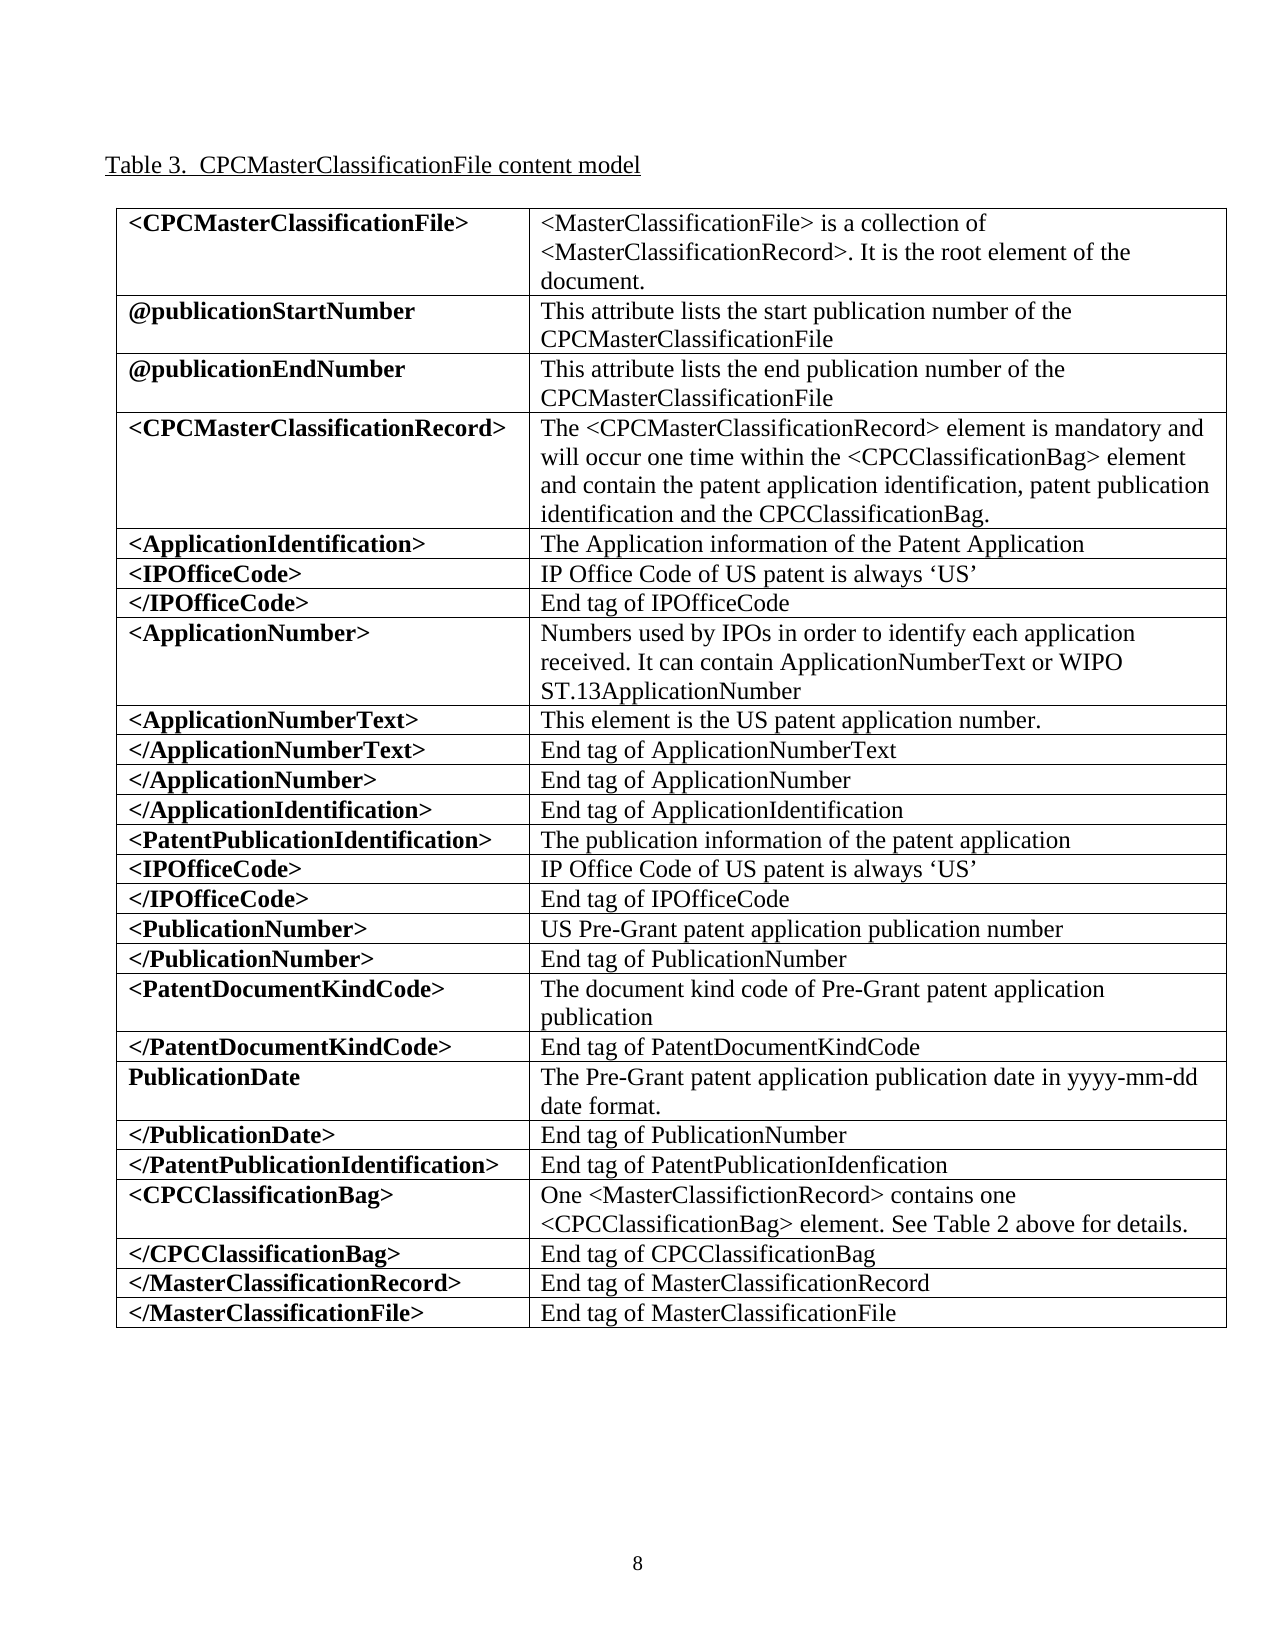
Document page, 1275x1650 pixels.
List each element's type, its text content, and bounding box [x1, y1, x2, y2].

table_cell End tag of CPCClassificationBag [530, 1239, 1226, 1267]
table_cell The document kind code of Pre-Grant patent application publication [530, 974, 1226, 1031]
table_cell End tag of MasterClassificationFile [530, 1298, 1226, 1327]
table_cell <ApplicationIdentification> [117, 529, 529, 558]
table_cell <PatentPublicationIdentification> [117, 825, 529, 853]
table_cell </MasterClassificationFile> [117, 1298, 529, 1327]
table_cell This element is the US patent application number. [530, 706, 1226, 734]
table_cell <ApplicationNumber> [117, 618, 529, 704]
table_cell @publicationStartNumber [117, 296, 529, 353]
table_cell PublicationDate [117, 1062, 529, 1119]
table_cell </ApplicationIdentification> [117, 795, 529, 824]
table_cell End tag of PatentPublicationIdenfication [530, 1150, 1226, 1179]
table_cell Numbers used by IPOs in order to identify each application received. It can contain ApplicationNumberText or WIPO ST.13ApplicationNumber [530, 618, 1226, 704]
table_cell <PatentDocumentKindCode> [117, 974, 529, 1031]
table_cell </MasterClassificationRecord> [117, 1269, 529, 1297]
table_cell End tag of PublicationNumber [530, 1121, 1226, 1149]
table_cell One <MasterClassifictionRecord> contains one <CPCClassificationBag> element. See Table 2 above for details. [530, 1180, 1226, 1238]
subtitle Table 3. CPCMasterClassificationFile content model [105, 150, 1170, 179]
table_cell </PatentPublicationIdentification> [117, 1150, 529, 1179]
table_cell </PublicationDate> [117, 1121, 529, 1149]
table_cell This attribute lists the start publication number of the CPCMasterClassificationFile [530, 296, 1226, 353]
table_header <CPCMasterClassificationFile> [117, 209, 529, 295]
table_cell <IPOfficeCode> [117, 559, 529, 587]
table_cell IP Office Code of US patent is always ‘US’ [530, 559, 1226, 587]
table_cell </CPCClassificationBag> [117, 1239, 529, 1267]
table_cell This attribute lists the end publication number of the CPCMasterClassificationFile [530, 354, 1226, 412]
table_cell <CPCClassificationBag> [117, 1180, 529, 1238]
table_cell IP Office Code of US patent is always ‘US’ [530, 855, 1226, 883]
table_cell <IPOfficeCode> [117, 855, 529, 883]
table_cell <PublicationNumber> [117, 914, 529, 943]
table_cell End tag of ApplicationNumberText [530, 735, 1226, 764]
table_cell End tag of MasterClassificationRecord [530, 1269, 1226, 1297]
table_cell End tag of IPOfficeCode [530, 884, 1226, 913]
table_cell <ApplicationNumberText> [117, 706, 529, 734]
table_cell </ApplicationNumber> [117, 765, 529, 794]
table_cell <CPCMasterClassificationRecord> [117, 413, 529, 528]
table_cell End tag of IPOfficeCode [530, 589, 1226, 617]
table_cell The Pre-Grant patent application publication date in yyyy-mm-dd date format. [530, 1062, 1226, 1119]
table_cell </IPOfficeCode> [117, 884, 529, 913]
table_cell </PatentDocumentKindCode> [117, 1032, 529, 1061]
table_cell End tag of ApplicationIdentification [530, 795, 1226, 824]
table_header <MasterClassificationFile> is a collection of <MasterClassificationRecord>. It is the root element of the document. [530, 209, 1226, 295]
table_cell US Pre-Grant patent application publication number [530, 914, 1226, 943]
table_cell @publicationEndNumber [117, 354, 529, 412]
table_cell </IPOfficeCode> [117, 589, 529, 617]
table_cell </ApplicationNumberText> [117, 735, 529, 764]
table_cell </PublicationNumber> [117, 944, 529, 973]
table_cell End tag of PatentDocumentKindCode [530, 1032, 1226, 1061]
table_cell The Application information of the Patent Application [530, 529, 1226, 558]
table_cell End tag of ApplicationNumber [530, 765, 1226, 794]
table_cell The <CPCMasterClassificationRecord> element is mandatory and will occur one time within the <CPCClassificationBag> element and contain the patent application identification, patent publication identification and the CPCClassificationBag. [530, 413, 1226, 528]
table_cell The publication information of the patent application [530, 825, 1226, 853]
table_cell End tag of PublicationNumber [530, 944, 1226, 973]
